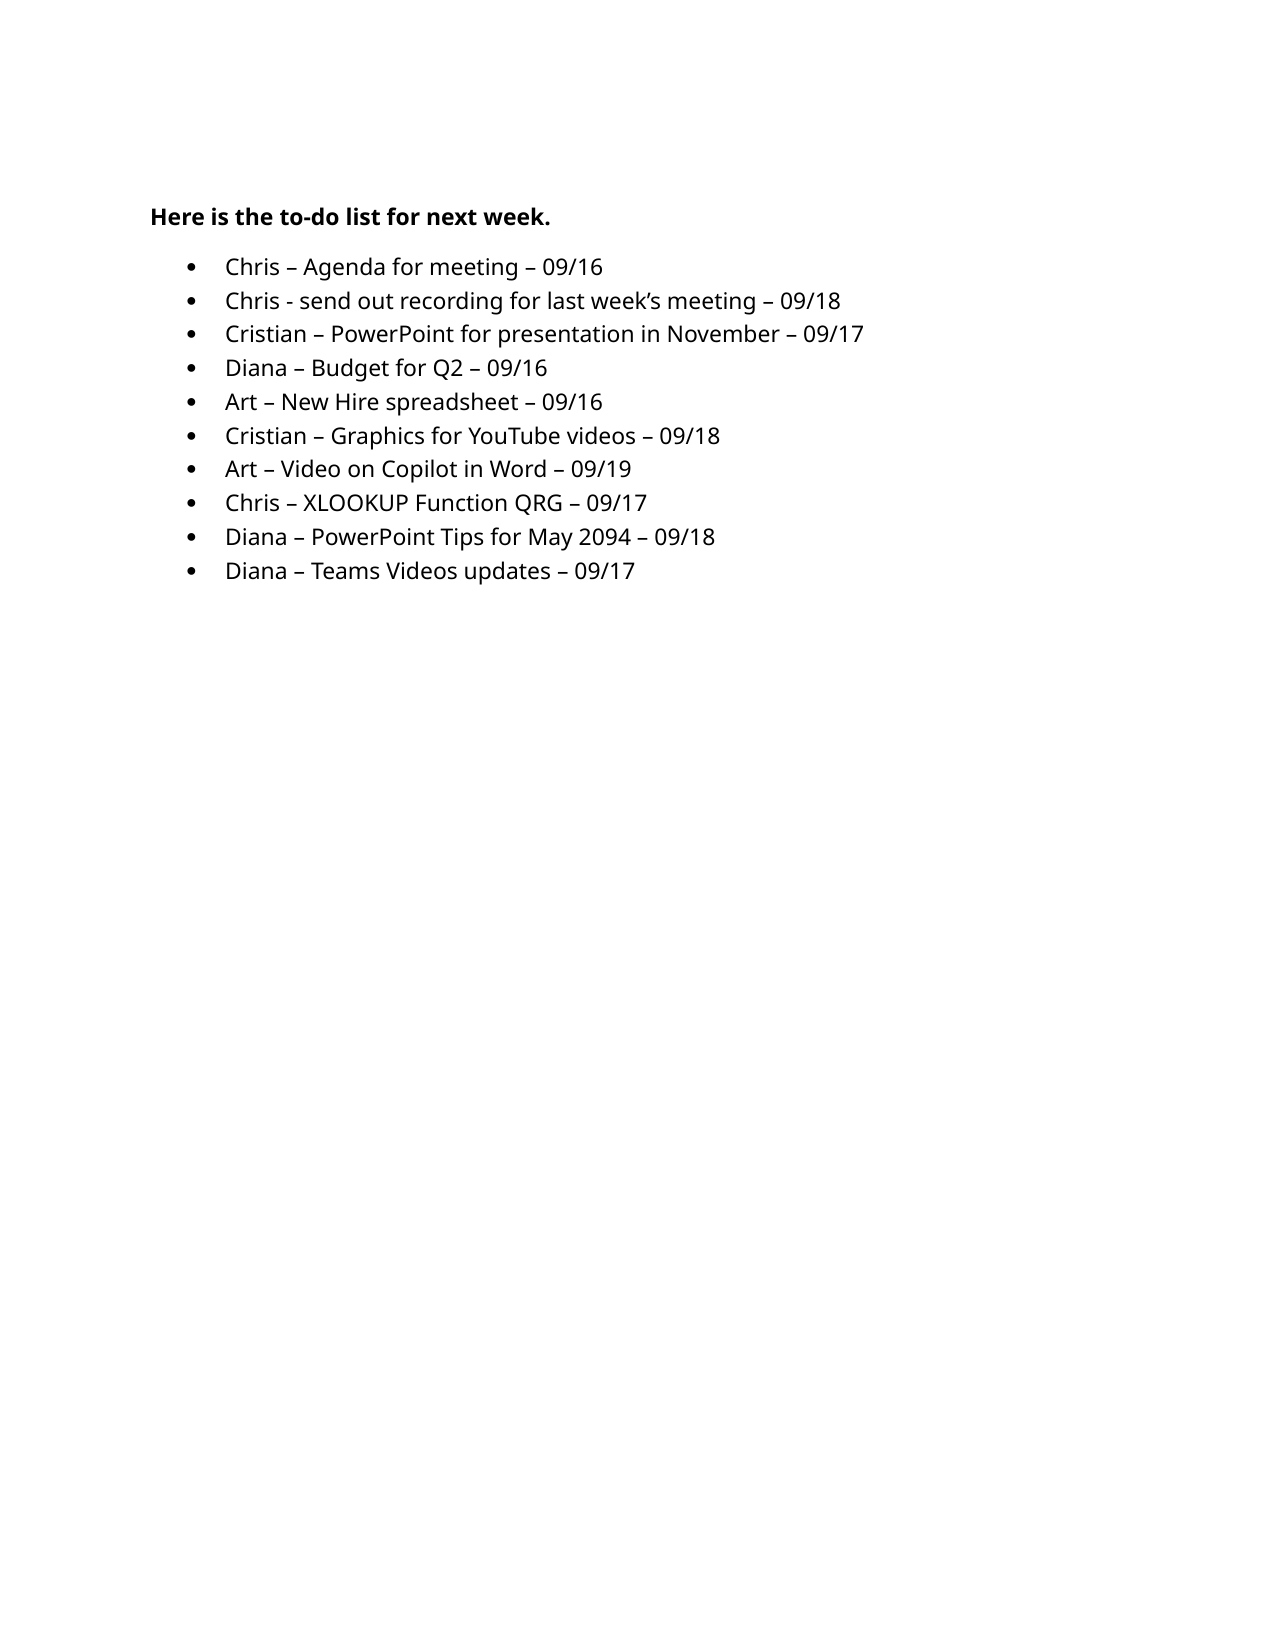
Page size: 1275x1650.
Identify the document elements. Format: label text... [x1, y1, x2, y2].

list Art – Video on Copilot in Word – 09/19 [187, 453, 1125, 484]
list Chris - send out recording for last week’s meeting – 09/18 [187, 284, 1125, 316]
list Diana – Budget for Q2 – 09/16 [187, 352, 1125, 383]
list Chris – XLOOKUP Function QRG – 09/17 [187, 487, 1125, 518]
list Cristian – Graphics for YouTube videos – 09/18 [187, 419, 1125, 451]
list Cristian – PowerPoint for presentation in November – 09/17 [187, 318, 1125, 349]
list Chris – Agenda for meeting – 09/16 [187, 251, 1125, 282]
text Here is the to-do list for next week. [150, 200, 1125, 232]
list Art – New Hire spreadsheet – 09/16 [187, 386, 1125, 417]
list Diana – Teams Videos updates – 09/17 [187, 554, 1125, 586]
list Diana – PowerPoint Tips for May 2094 – 09/18 [187, 521, 1125, 552]
